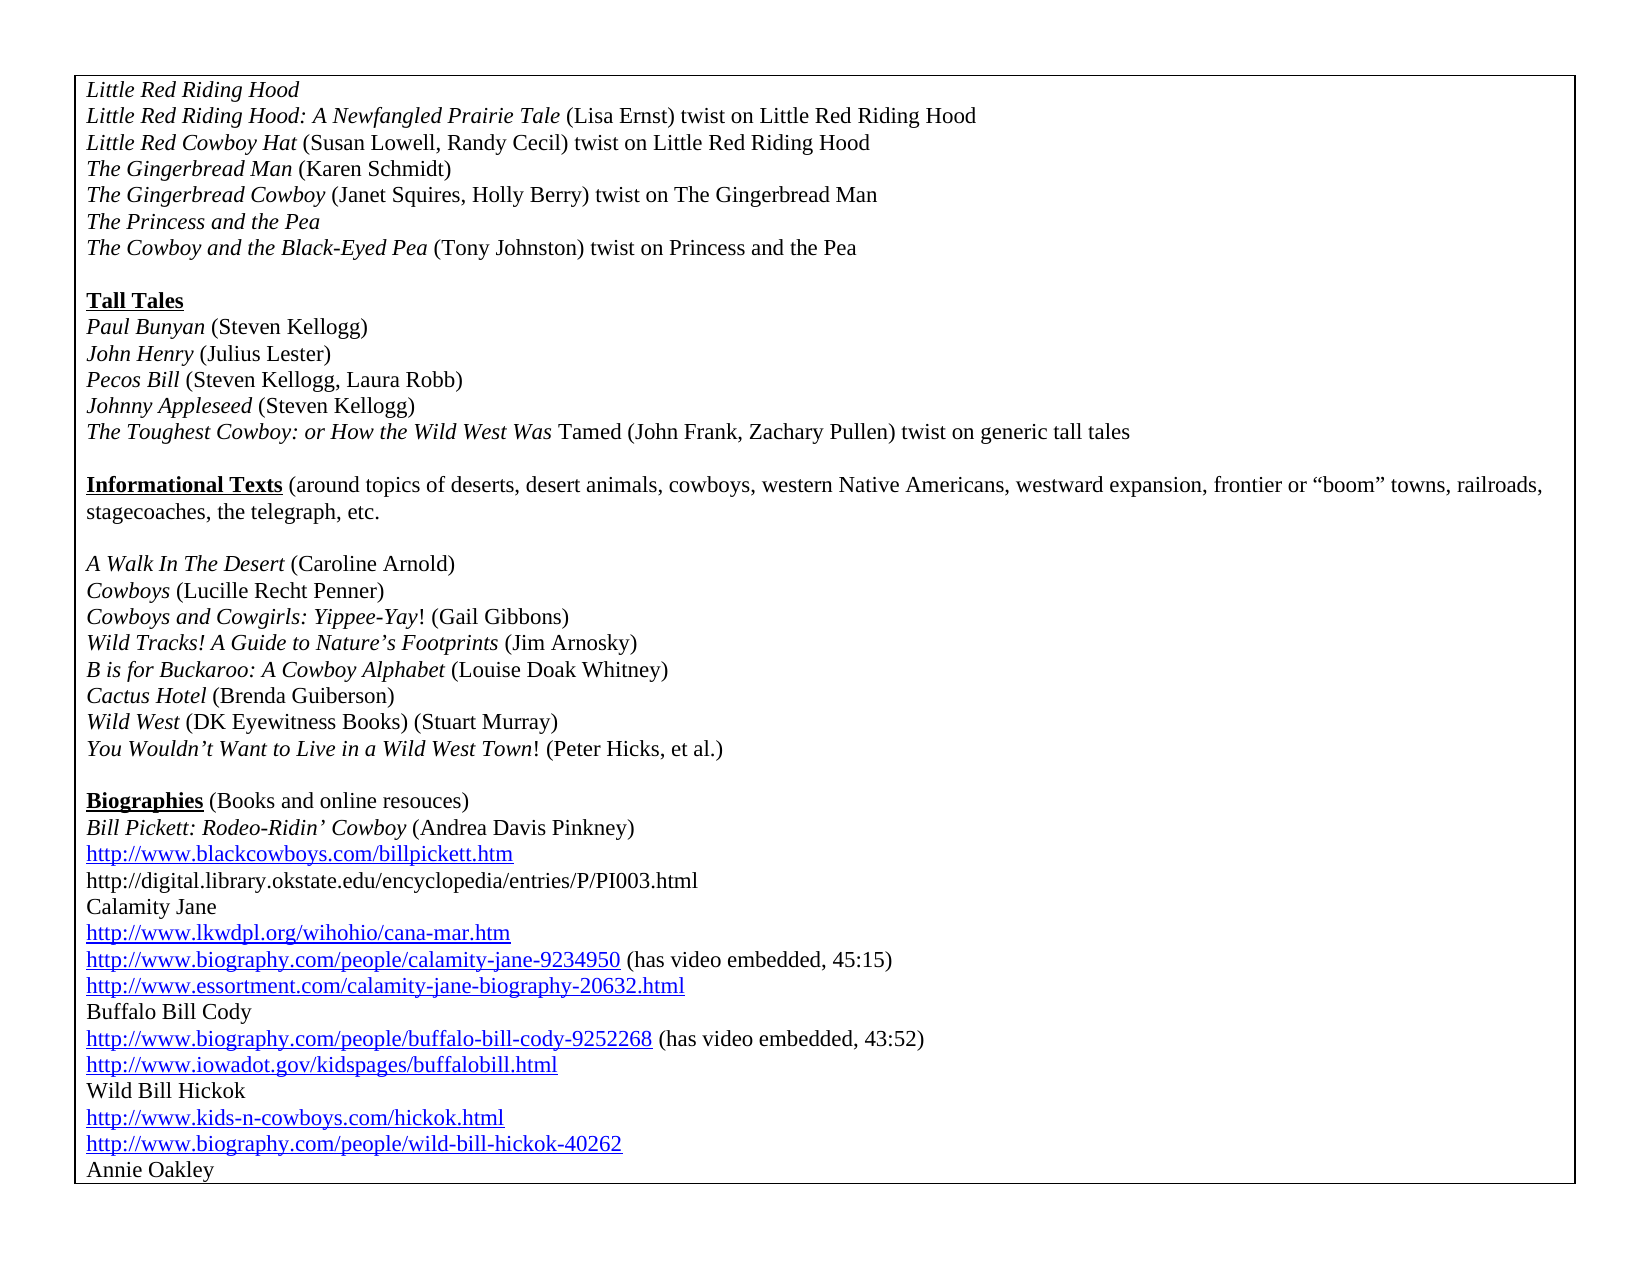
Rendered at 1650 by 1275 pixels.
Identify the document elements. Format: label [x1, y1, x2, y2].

table_cell [76, 76, 1574, 1183]
